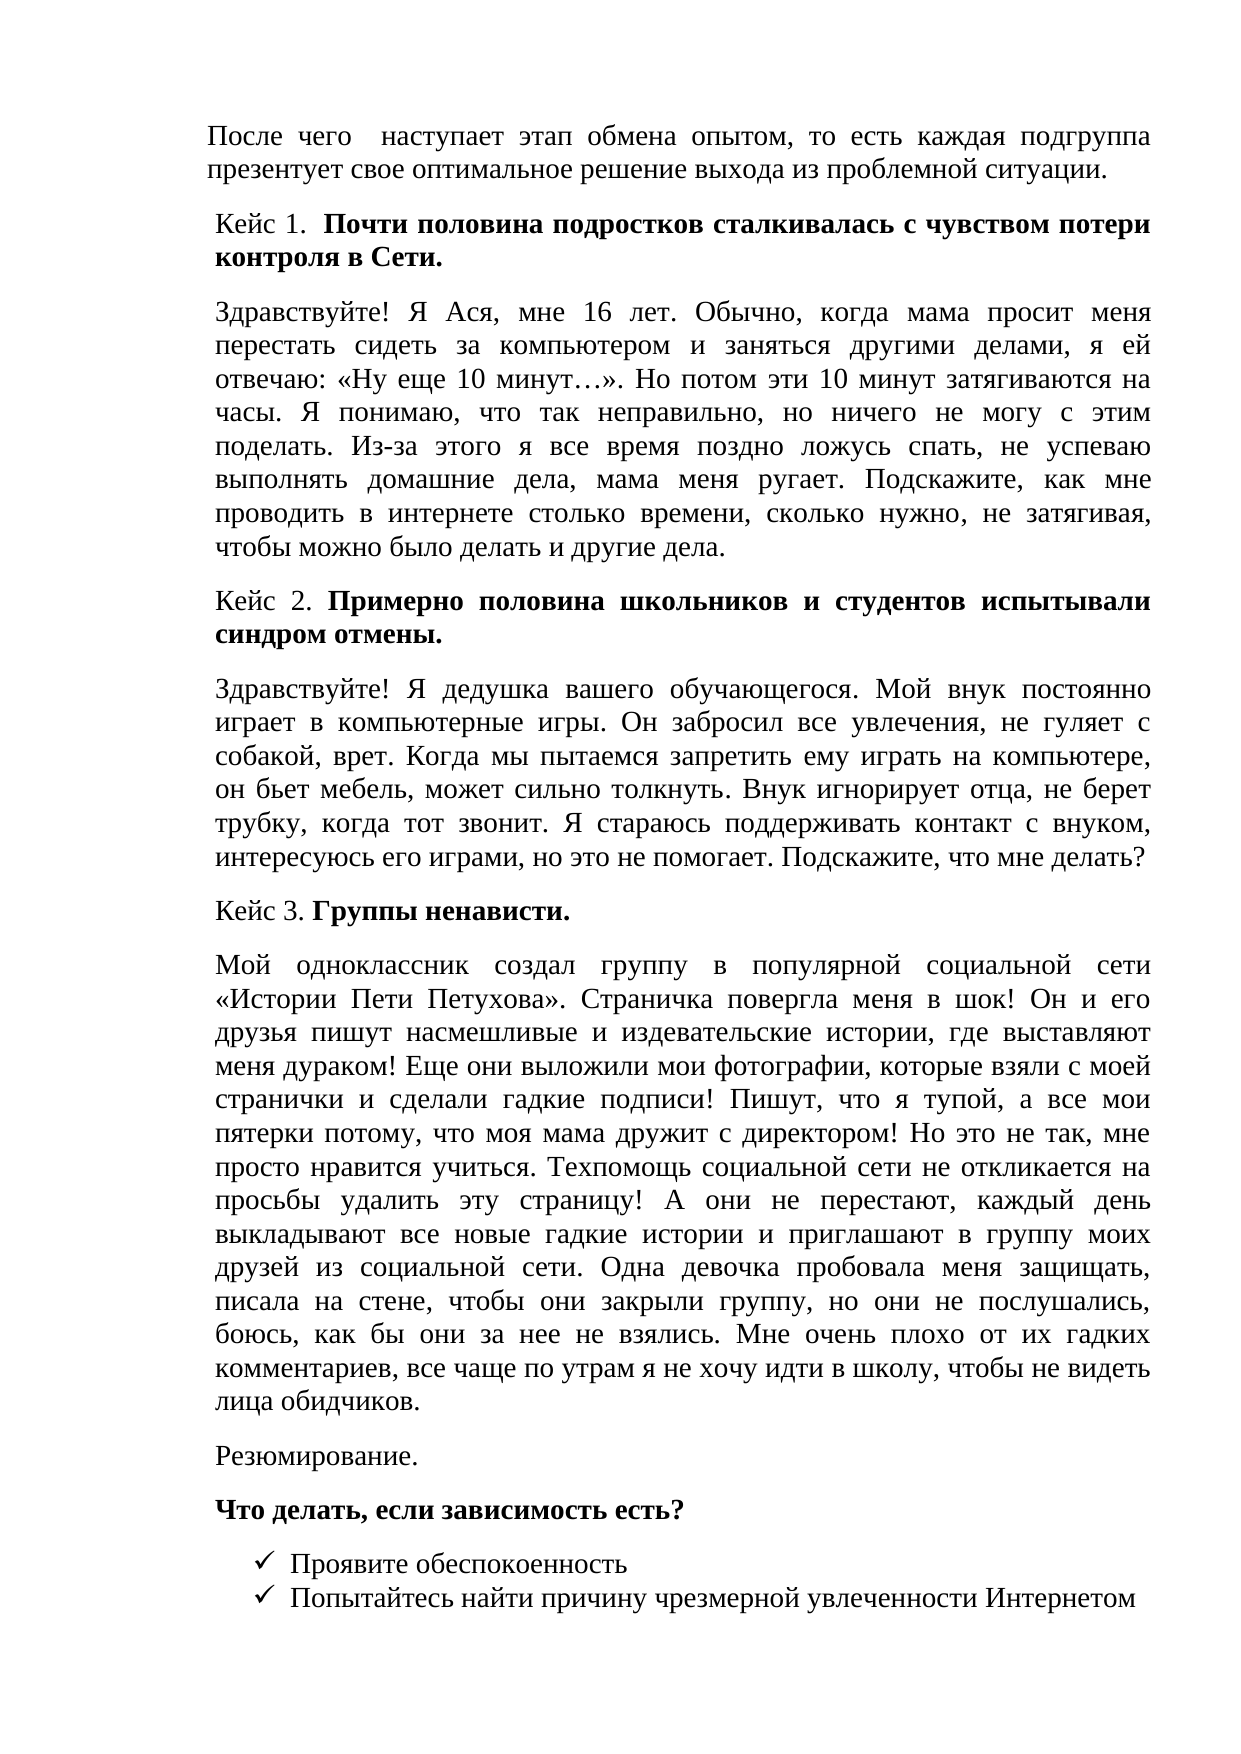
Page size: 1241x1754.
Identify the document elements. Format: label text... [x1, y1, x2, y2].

text Кейс 2. Примерно половина школьников и студентов испытывали синдром отмены. [215, 583, 1152, 650]
list Попытайтесь найти причину чрезмерной увлеченности Интернетом [252, 1580, 1152, 1614]
text Здравствуйте! Я Ася, мне 16 лет. Обычно, когда мама просит меня перестать сидеть за компьютером и заняться другими делами, я ей отвечаю: «Ну еще 10 минут…». Но потом эти 10 минут затягиваются на часы. Я понимаю, что так неправильно, но ничего не могу с этим поделать. Из-за этого я все время поздно ложусь спать, не успеваю выполнять домашние дела, мама меня ругает. Подскажите, как мне проводить в интернете столько времени, сколько нужно, не затягивая, чтобы можно было делать и другие дела. [215, 294, 1152, 562]
text Кейс 1. Почти половина подростков сталкивалась с чувством потери контроля в Сети. [215, 206, 1152, 273]
text Кейс 3. Группы ненависти. [215, 893, 1152, 927]
text Здравствуйте! Я дедушка вашего обучающегося. Мой внук постоянно играет в компьютерные игры. Он забросил все увлечения, не гуляет с собакой, врет. Когда мы пытаемся запретить ему играть на компьютере, он бьет мебель, может сильно толкнуть. Внук игнорирует отца, не берет трубку, когда тот звонит. Я стараюсь поддерживать контакт с внуком, интересуюсь его играми, но это не помогает. Подскажите, что мне делать? [215, 671, 1152, 872]
list Проявите обеспокоенность [252, 1547, 1152, 1580]
text Что делать, если зависимость есть? [215, 1492, 1152, 1526]
text Мой одноклассник создал группу в популярной социальной сети «Истории Пети Петухова». Страничка повергла меня в шок! Он и его друзья пишут насмешливые и издевательские истории, где выставляют меня дураком! Еще они выложили мои фотографии, которые взяли с моей странички и сделали гадкие подписи! Пишут, что я тупой, а все мои пятерки потому, что моя мама дружит с директором! Но это не так, мне просто нравится учиться. Техпомощь социальной сети не откликается на просьбы удалить эту страницу! А они не перестают, каждый день выкладывают все новые гадкие истории и приглашают в группу моих друзей из социальной сети. Одна девочка пробовала меня защищать, писала на стене, чтобы они закрыли группу, но они не послушались, боюсь, как бы они за нее не взялись. Мне очень плохо от их гадких комментариев, все чаще по утрам я не хочу идти в школу, чтобы не видеть лица обидчиков. [215, 947, 1152, 1417]
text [207, 118, 1152, 185]
text Резюмирование. [215, 1438, 1152, 1471]
